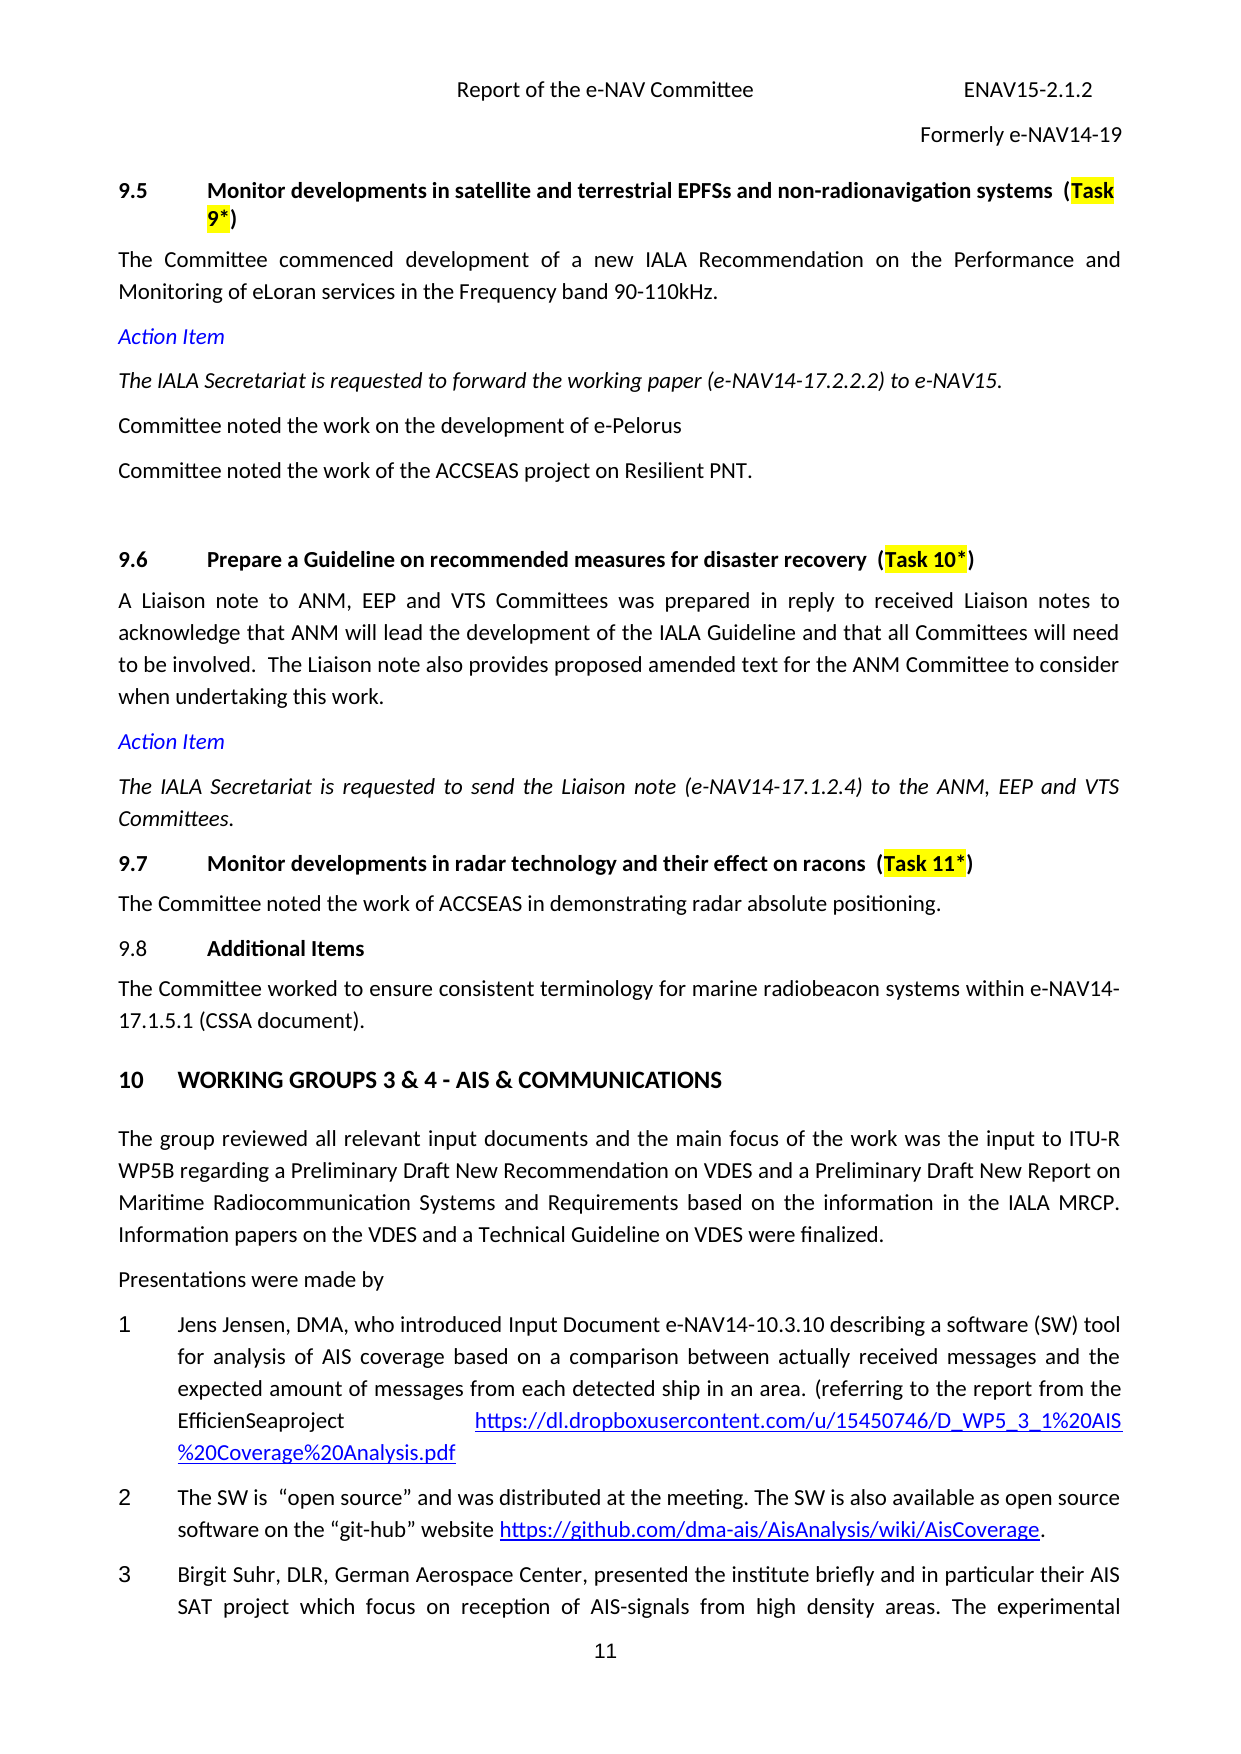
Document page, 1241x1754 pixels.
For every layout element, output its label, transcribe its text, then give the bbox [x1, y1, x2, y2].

subtitle Additional Items [118, 934, 1122, 962]
subtitle Monitor developments in satellite and terrestrial EPFSs and non-radionavigation systems (Task 9*) [118, 177, 1122, 233]
text A Liaison note to ANM, EEP and VTS Committees was prepared in reply to received Liaison notes to acknowledge that ANM will lead the development of the IALA Guideline and that all Committees will need to be involved. The Liaison note also provides proposed amended text for the ANM Committee to consider when undertaking this work. [118, 586, 1122, 711]
subtitle Monitor developments in radar technology and their effect on racons (Task 11*) [118, 849, 884, 877]
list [118, 1560, 1122, 1620]
text Action Item [118, 322, 1122, 350]
text The Committee noted the work of ACCSEAS in demonstrating radar absolute positioning. [118, 889, 1122, 917]
subtitle Working Groups 3 & 4 - AIS & COMMUNICATIONS [118, 1064, 1122, 1094]
text The IALA Secretariat is requested to forward the working paper (e-NAV14-17.2.2.2) to e-NAV15. [118, 367, 1122, 395]
text The Committee worked to ensure consistent terminology for marine radiobeacon systems within e-NAV14-17.1.5.1 (CSSA document). [118, 974, 1122, 1035]
text The IALA Secretariat is requested to send the Liaison note (e-NAV14-17.1.2.4) to the ANM, EEP and VTS Committees. [118, 772, 1122, 832]
subtitle Prepare a Guideline on recommended measures for disaster recovery (Task 10*) [118, 545, 885, 573]
list Jens Jensen, DMA, who introduced Input Document e-NAV14-10.3.10 describing a software (SW) tool for analysis of AIS coverage based on a comparison between actually received messages and the expected amount of messages from each detected ship in an area. (referring to the report from the EfficienSeaproject https://dl.dropboxusercontent.com/u/15450746/D_WP5_3_1%20AIS%20Coverage%20Analysis.pdf [118, 1310, 1122, 1467]
text Action Item [118, 727, 1122, 755]
text The group reviewed all relevant input documents and the main focus of the work was the input to ITU-R WP5B regarding a Preliminary Draft New Recommendation on VDES and a Preliminary Draft New Report on Maritime Radiocommunication Systems and Requirements based on the information in the IALA MRCP. Information papers on the VDES and a Technical Guideline on VDES were finalized. [118, 1124, 1122, 1248]
list The SW is “open source” and was distributed at the meeting. The SW is also available as open source software on the “git-hub” website https://github.com/dma-ais/AisAnalysis/wiki/AisCoverage. [118, 1483, 1122, 1543]
text Committee noted the work on the development of e-Pelorus [118, 411, 1122, 439]
text Presentations were made by [118, 1265, 1122, 1293]
text The Committee commenced development of a new IALA Recommendation on the Performance and Monitoring of eLoran services in the Frequency band 90-110kHz. [118, 245, 1122, 305]
text Committee noted the work of the ACCSEAS project on Resilient PNT. [118, 456, 1122, 484]
